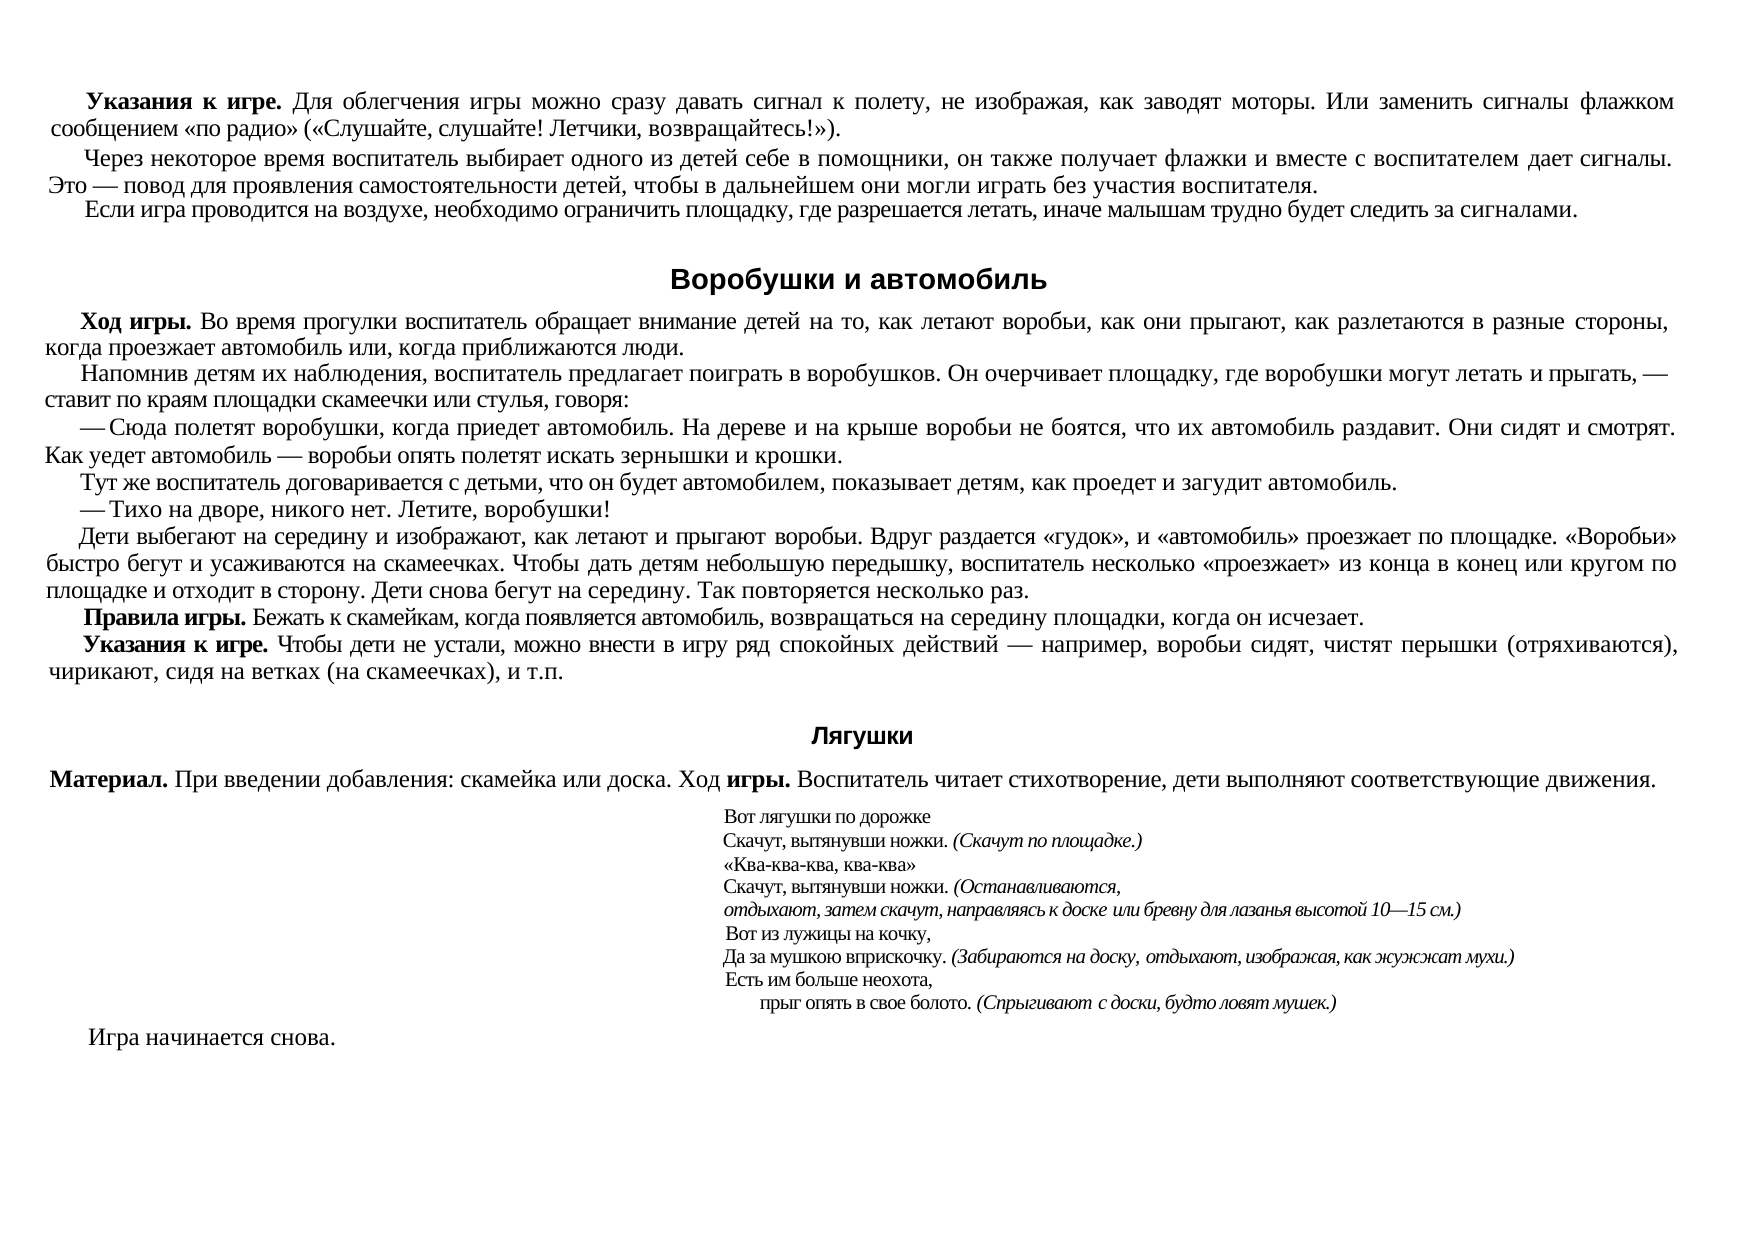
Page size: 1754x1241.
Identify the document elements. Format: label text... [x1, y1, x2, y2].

text Вот из лужицы на кочку, [246, 922, 1683, 945]
text Указания к игре. Для облегчения игры можно сразу давать сигнал к полету, не изображая, как заводят моторы. Или заменить сигналы флажком сообщением «по радио» («Слушайте, слушайте! Летчики, возвращайтесь!»). [50, 88, 1674, 141]
text Правила игры. Бежать к скамейкам, когда появляется автомобиль, возвращаться на середину площадки, когда он исчезает. [48, 604, 1677, 631]
text Есть им больше неохота, [245, 968, 1683, 991]
text Напомнив детям их наблюдения, воспитатель предлагает поиграть в воробушков. Он очерчивает площадку, где воробушки могут летать и прыгать, — ставит по краям площадки скамеечки или стулья, говоря: [44, 361, 1668, 413]
text Дети выбегают на середину и изображают, как летают и прыгают воробьи. Вдруг раздается «гудок», и «автомобиль» проезжает по площадке. «Воробьи» быстро бегут и усаживаются на скамеечках. Чтобы дать детям небольшую передышку, воспитатель несколько «проезжает» из конца в конец или кругом по площадке и отходит в сторону. Дети снова бегут на середину. Так повторяется несколько раз. [46, 523, 1677, 604]
text «Ква-ква-ква, ква-ква» [244, 853, 1683, 876]
text — Тихо на дворе, никого нет. Летите, воробушки! [80, 496, 1683, 523]
text Через некоторое время воспитатель выбирает одного из детей себе в помощники, он также получает флажки и вместе с воспитателем дает сигналы. Это — повод для проявления самостоятельности детей, чтобы в дальнейшем они могли играть без участия воспитателя. [48, 144, 1672, 198]
text — Сюда полетят воробушки, когда приедет автомобиль. На дереве и на крыше воробьи не боятся, что их автомобиль раздавит. Они сидят и смотрят. Как уедет автомобиль — воробьи опять полетят искать зернышки и крошки. [44, 413, 1676, 469]
text Ход игры. Во время прогулки воспитатель обращает внимание детей на то, как летают воробьи, как они прыгают, как разлетаются в разные стороны, когда проезжает автомобиль или, когда приближаются люди. [45, 309, 1668, 361]
text Да за мушкою вприскочку. (Забираются на доску, отдыхают, изображая, как жужжат мухи.) [243, 945, 1683, 968]
text Если игра проводится на воздухе, необходимо ограничить площадку, где разрешается летать, иначе малышам трудно будет следить за сигналами. [47, 198, 1671, 222]
text Воробушки и автомобиль [44, 262, 1673, 295]
text Указания к игре. Чтобы дети не устали, можно внести в игру ряд спокойных действий — например, воробьи сидят, чистят перышки (отряхиваются), чирикают, сидя на ветках (на скамеечках), и т.п. [48, 631, 1678, 685]
text Лягушки [44, 721, 1681, 750]
text Тут же воспитатель договаривается с детьми, что он будет автомобилем, показывает детям, как проедет и загудит автомобиль. [46, 469, 1675, 496]
text Скачут, вытянувши ножки. (Скачут по площадке.) [243, 828, 1683, 852]
text Вот лягушки по дорожке [244, 804, 1683, 828]
text Материал. При введении добавления: скамейка или доска. Ход игры. Воспитатель читает стихотворение, дети выполняют соответствующие движения. [49, 764, 1683, 793]
text отдыхают, затем скачут, направляясь к доске или бревну для лазанья высотой 10—15 см.) [244, 899, 1683, 921]
text Скачут, вытянувши ножки. (Останавливаются, [244, 876, 1683, 898]
text прыг опять в свое болото. (Спрыгивают с доски, будто ловят мушек.) [44, 991, 1671, 1014]
text Игра начинается снова. [88, 1024, 1683, 1050]
